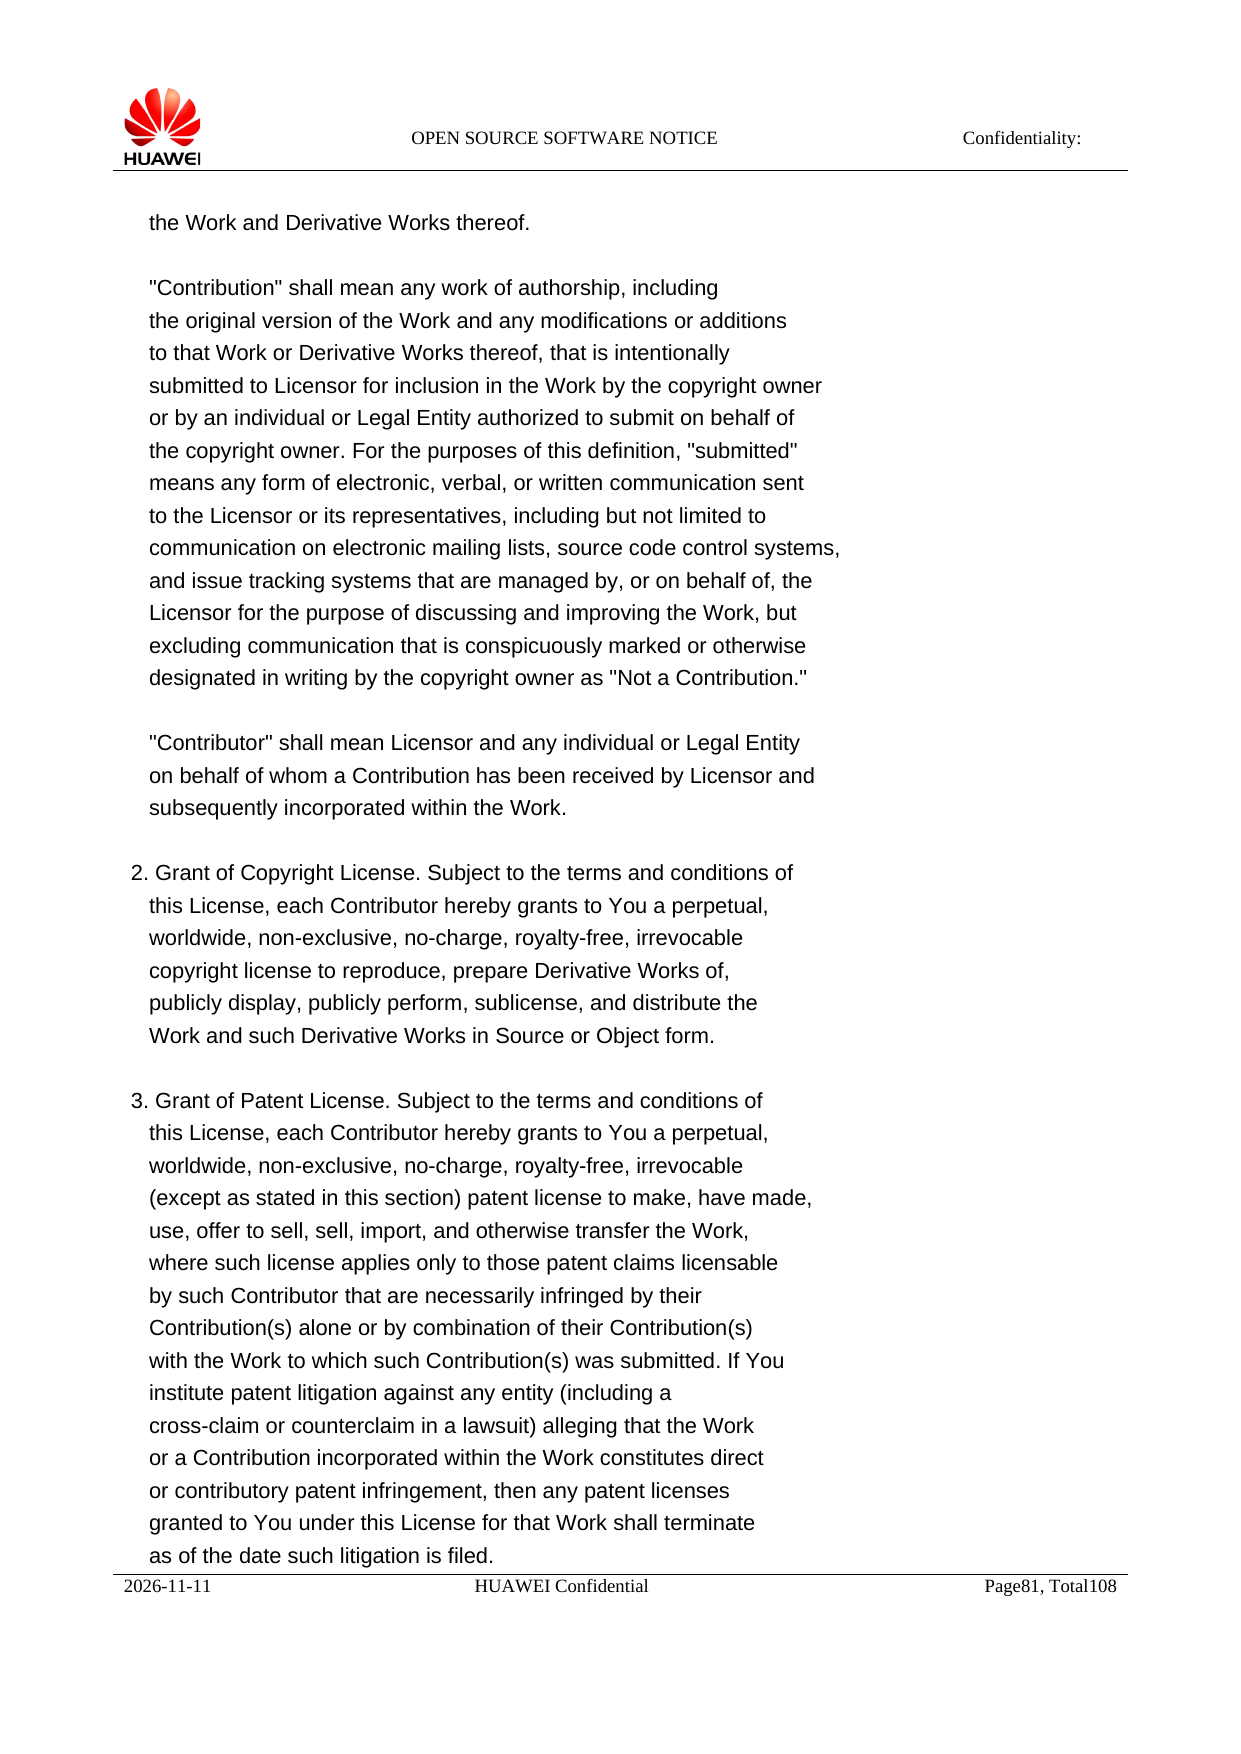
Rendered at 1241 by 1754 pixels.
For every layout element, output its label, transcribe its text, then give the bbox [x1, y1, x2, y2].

text cross-claim or counterclaim in a lawsuit) alleging that the Work [112, 1409, 1128, 1441]
text Contribution(s) alone or by combination of their Contribution(s) [112, 1311, 1128, 1344]
text institute patent litigation against any entity (including a [112, 1376, 1128, 1409]
text the Work and Derivative Works thereof. [112, 206, 1128, 239]
text where such license applies only to those patent claims licensable [112, 1246, 1128, 1279]
text by such Contributor that are necessarily infringed by their [112, 1279, 1128, 1311]
text (except as stated in this section) patent license to make, have made, [112, 1181, 1128, 1214]
text the original version of the Work and any modifications or additions [112, 304, 1128, 336]
text publicly display, publicly perform, sublicense, and distribute the [112, 986, 1128, 1019]
text copyright license to reproduce, prepare Derivative Works of, [112, 954, 1128, 986]
text on behalf of whom a Contribution has been received by Licensor and [112, 759, 1128, 791]
text and issue tracking systems that are managed by, or on behalf of, the [112, 564, 1128, 596]
text or contributory patent infringement, then any patent licenses [112, 1474, 1128, 1506]
picture [124, 88, 201, 165]
text this License, each Contributor hereby grants to You a perpetual, [112, 1116, 1128, 1149]
text this License, each Contributor hereby grants to You a perpetual, [112, 889, 1128, 921]
text use, offer to sell, sell, import, and otherwise transfer the Work, [112, 1214, 1128, 1246]
text worldwide, non-exclusive, no-charge, royalty-free, irrevocable [112, 1149, 1128, 1181]
text designated in writing by the copyright owner as "Not a Contribution." [112, 661, 1128, 694]
text communication on electronic mailing lists, source code control systems, [112, 531, 1128, 564]
text granted to You under this License for that Work shall terminate [112, 1506, 1128, 1539]
text "Contributor" shall mean Licensor and any individual or Legal Entity [112, 726, 1128, 759]
text "Contribution" shall mean any work of authorship, including [112, 271, 1128, 304]
text the copyright owner. For the purposes of this definition, "submitted" [112, 434, 1128, 466]
text 3. Grant of Patent License. Subject to the terms and conditions of [112, 1084, 1128, 1116]
text to that Work or Derivative Works thereof, that is intentionally [112, 336, 1128, 369]
text worldwide, non-exclusive, no-charge, royalty-free, irrevocable [112, 921, 1128, 954]
text Licensor for the purpose of discussing and improving the Work, but [112, 596, 1128, 629]
text or a Contribution incorporated within the Work constitutes direct [112, 1441, 1128, 1474]
text to the Licensor or its representatives, including but not limited to [112, 499, 1128, 531]
text as of the date such litigation is filed. [112, 1539, 1128, 1571]
text excluding communication that is conspicuously marked or otherwise [112, 629, 1128, 661]
text subsequently incorporated within the Work. [112, 791, 1128, 824]
text 2. Grant of Copyright License. Subject to the terms and conditions of [112, 856, 1128, 889]
text submitted to Licensor for inclusion in the Work by the copyright owner [112, 369, 1128, 401]
text means any form of electronic, verbal, or written communication sent [112, 466, 1128, 499]
text or by an individual or Legal Entity authorized to submit on behalf of [112, 401, 1128, 434]
text Work and such Derivative Works in Source or Object form. [112, 1019, 1128, 1051]
text with the Work to which such Contribution(s) was submitted. If You [112, 1344, 1128, 1376]
